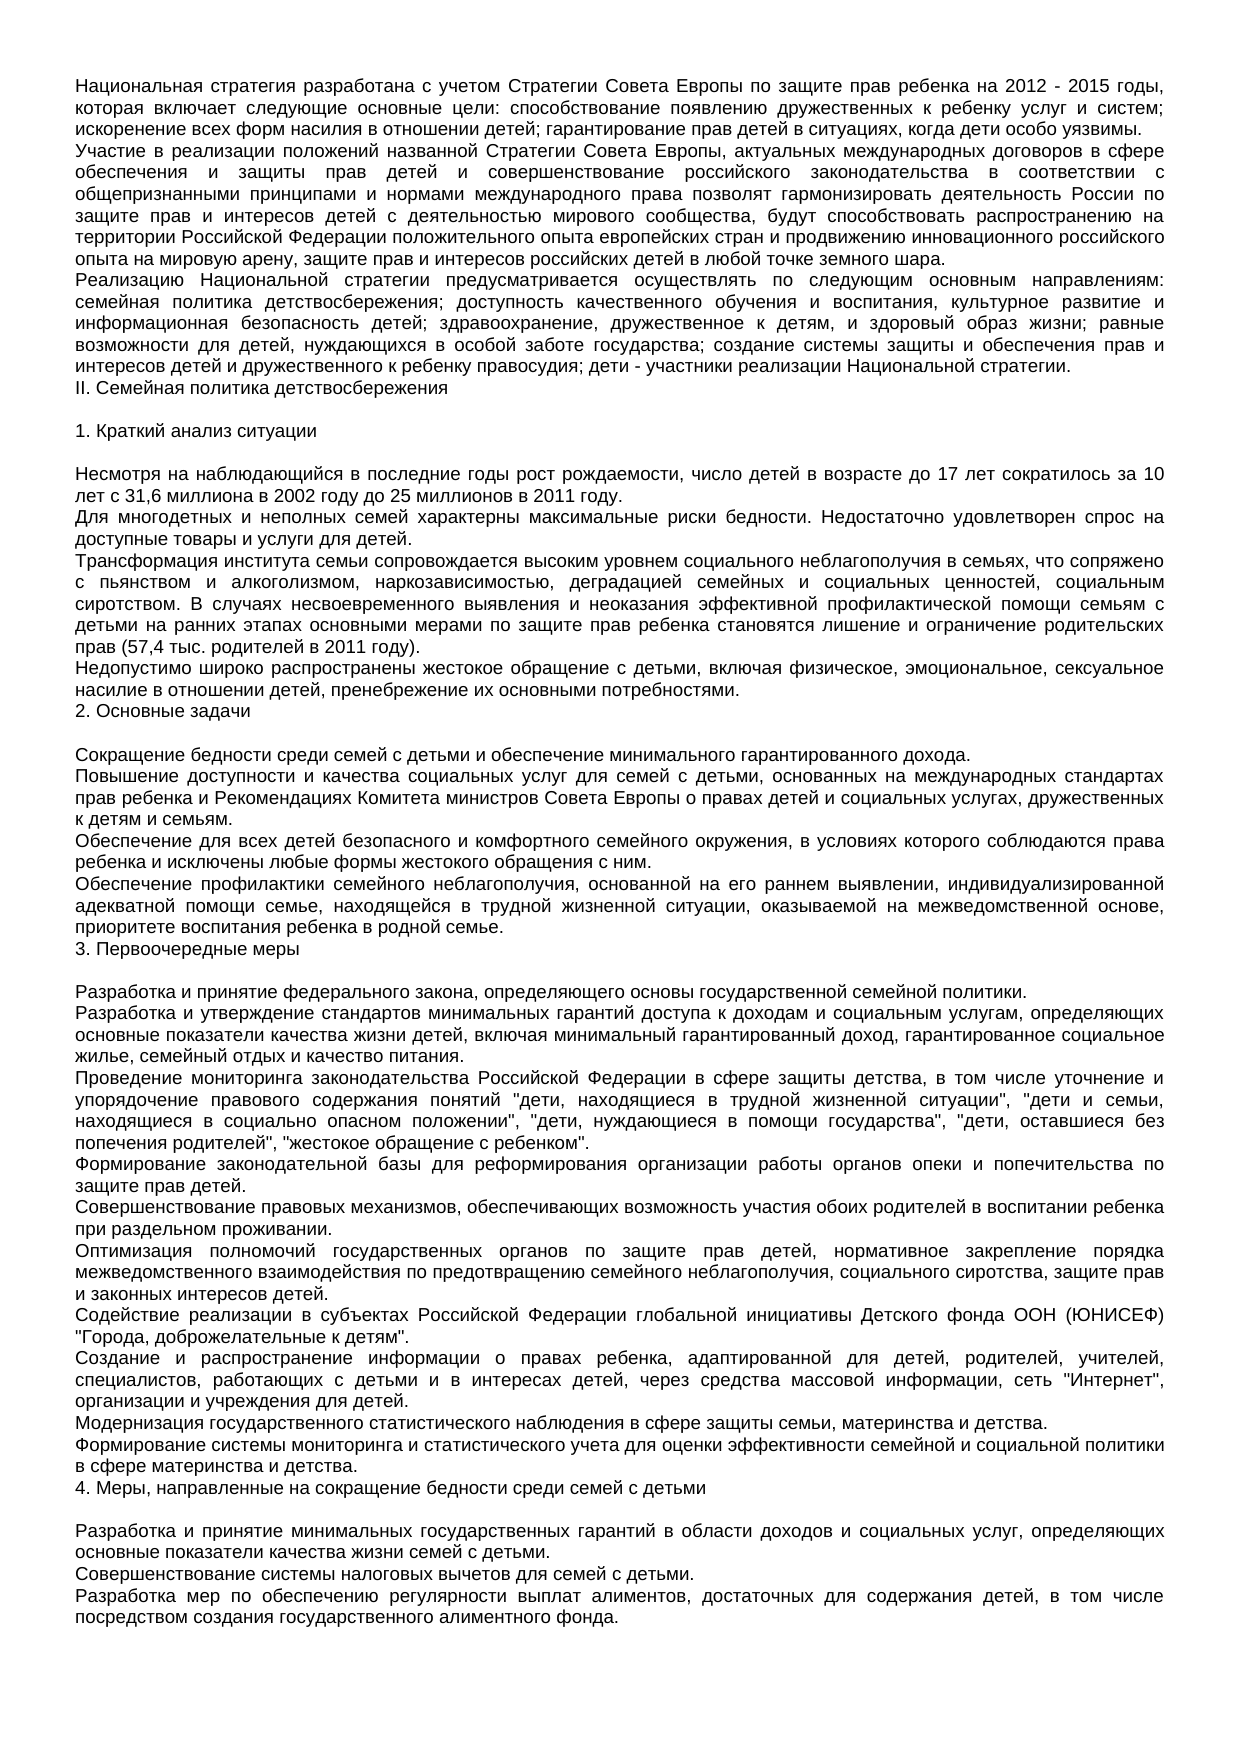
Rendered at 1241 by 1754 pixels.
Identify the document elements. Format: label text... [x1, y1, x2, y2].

text Оптимизация полномочий государственных органов по защите прав детей, нормативное закрепление порядка межведомственного взаимодействия по предотвращению семейного неблагополучия, социального сиротства, защите прав и законных интересов детей. [75, 1239, 1165, 1304]
text Модернизация государственного статистического наблюдения в сфере защиты семьи, материнства и детства. [75, 1412, 1165, 1433]
text Недопустимо широко распространены жестокое обращение с детьми, включая физическое, эмоциональное, сексуальное насилие в отношении детей, пренебрежение их основными потребностями. [75, 657, 1165, 700]
text 4. Меры, направленные на сокращение бедности среди семей с детьми [75, 1477, 1165, 1498]
text Разработка и принятие федерального закона, определяющего основы государственной семейной политики. [75, 981, 1165, 1002]
text Совершенствование правовых механизмов, обеспечивающих возможность участия обоих родителей в воспитании ребенка при раздельном проживании. [75, 1196, 1165, 1239]
text 3. Первоочередные меры [75, 937, 1165, 959]
text 2. Основные задачи [75, 700, 1165, 722]
text Повышение доступности и качества социальных услуг для семей с детьми, основанных на международных стандартах прав ребенка и Рекомендациях Комитета министров Совета Европы о правах детей и социальных услугах, дружественных к детям и семьям. [75, 765, 1165, 830]
text Участие в реализации положений названной Стратегии Совета Европы, актуальных международных договоров в сфере обеспечения и защиты прав детей и совершенствование российского законодательства в соответствии с общепризнанными принципами и нормами международного права позволят гармонизировать деятельность России по защите прав и интересов детей с деятельностью мирового сообщества, будут способствовать распространению на территории Российской Федерации положительного опыта европейских стран и продвижению инновационного российского опыта на мировую арену, защите прав и интересов российских детей в любой точке земного шара. [75, 140, 1165, 269]
text Создание и распространение информации о правах ребенка, адаптированной для детей, родителей, учителей, специалистов, работающих с детьми и в интересах детей, через средства массовой информации, сеть "Интернет", организации и учреждения для детей. [75, 1347, 1165, 1412]
text Разработка мер по обеспечению регулярности выплат алиментов, достаточных для содержания детей, в том числе посредством создания государственного алиментного фонда. [75, 1584, 1165, 1627]
text Содействие реализации в субъектах Российской Федерации глобальной инициативы Детского фонда ООН (ЮНИСЕФ) "Города, доброжелательные к детям". [75, 1304, 1165, 1347]
text Несмотря на наблюдающийся в последние годы рост рождаемости, число детей в возрасте до 17 лет сократилось за 10 лет с 31,6 миллиона в 2002 году до 25 миллионов в 2011 году. [75, 463, 1165, 506]
text Национальная стратегия разработана с учетом Стратегии Совета Европы по защите прав ребенка на 2012 - 2015 годы, которая включает следующие основные цели: способствование появлению дружественных к ребенку услуг и систем; искоренение всех форм насилия в отношении детей; гарантирование прав детей в ситуациях, когда дети особо уязвимы. [75, 75, 1165, 140]
text Формирование законодательной базы для реформирования организации работы органов опеки и попечительства по защите прав детей. [75, 1153, 1165, 1196]
text Совершенствование системы налоговых вычетов для семей с детьми. [75, 1563, 1165, 1584]
text Реализацию Национальной стратегии предусматривается осуществлять по следующим основным направлениям: семейная политика детствосбережения; доступность качественного обучения и воспитания, культурное развитие и информационная безопасность детей; здравоохранение, дружественное к детям, и здоровый образ жизни; равные возможности для детей, нуждающихся в особой заботе государства; создание системы защиты и обеспечения прав и интересов детей и дружественного к ребенку правосудия; дети - участники реализации Национальной стратегии. [75, 269, 1165, 377]
text Трансформация института семьи сопровождается высоким уровнем социального неблагополучия в семьях, что сопряжено с пьянством и алкоголизмом, наркозависимостью, деградацией семейных и социальных ценностей, социальным сиротством. В случаях несвоевременного выявления и неоказания эффективной профилактической помощи семьям с детьми на ранних этапах основными мерами по защите прав ребенка становятся лишение и ограничение родительских прав (57,4 тыс. родителей в 2011 году). [75, 549, 1165, 657]
text Формирование системы мониторинга и статистического учета для оценки эффективности семейной и социальной политики в сфере материнства и детства. [75, 1433, 1165, 1477]
text Разработка и принятие минимальных государственных гарантий в области доходов и социальных услуг, определяющих основные показатели качества жизни семей с детьми. [75, 1520, 1165, 1563]
text Для многодетных и неполных семей характерны максимальные риски бедности. Недостаточно удовлетворен спрос на доступные товары и услуги для детей. [75, 506, 1165, 549]
text 1. Краткий анализ ситуации [75, 420, 1165, 442]
text Обеспечение профилактики семейного неблагополучия, основанной на его раннем выявлении, индивидуализированной адекватной помощи семье, находящейся в трудной жизненной ситуации, оказываемой на межведомственной основе, приоритете воспитания ребенка в родной семье. [75, 873, 1165, 937]
text Разработка и утверждение стандартов минимальных гарантий доступа к доходам и социальным услугам, определяющих основные показатели качества жизни детей, включая минимальный гарантированный доход, гарантированное социальное жилье, семейный отдых и качество питания. [75, 1002, 1165, 1067]
text Обеспечение для всех детей безопасного и комфортного семейного окружения, в условиях которого соблюдаются права ребенка и исключены любые формы жестокого обращения с ним. [75, 830, 1165, 873]
text Сокращение бедности среди семей с детьми и обеспечение минимального гарантированного дохода. [75, 743, 1165, 765]
text II. Семейная политика детствосбережения [75, 377, 1165, 398]
text Проведение мониторинга законодательства Российской Федерации в сфере защиты детства, в том числе уточнение и упорядочение правового содержания понятий "дети, находящиеся в трудной жизненной ситуации", "дети и семьи, находящиеся в социально опасном положении", "дети, нуждающиеся в помощи государства", "дети, оставшиеся без попечения родителей", "жестокое обращение с ребенком". [75, 1067, 1165, 1153]
